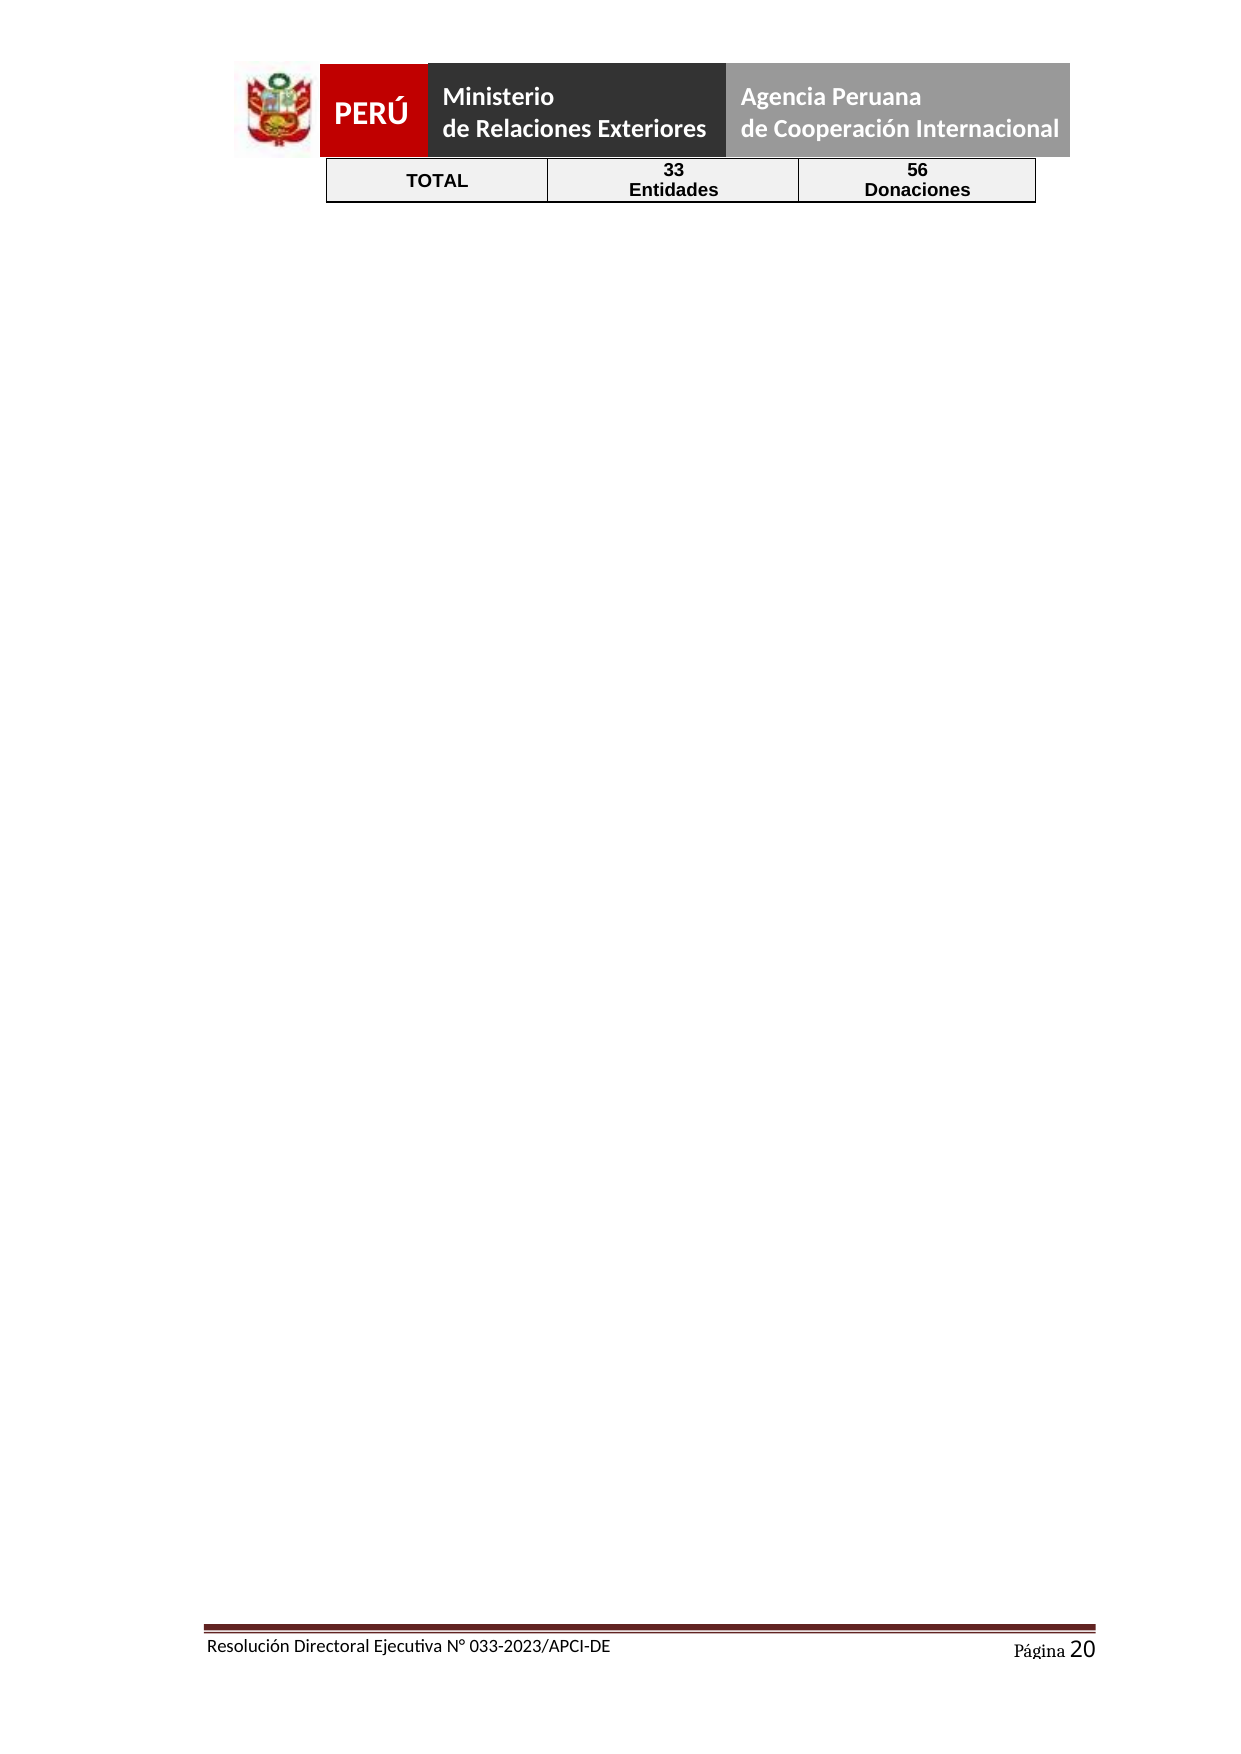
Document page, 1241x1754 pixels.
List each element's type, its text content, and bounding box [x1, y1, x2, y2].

table_cell 56 Donaciones [799, 159, 1035, 201]
table_cell TOTAL [327, 159, 547, 201]
table_cell 33 Entidades [548, 159, 798, 201]
picture [234, 61, 320, 158]
